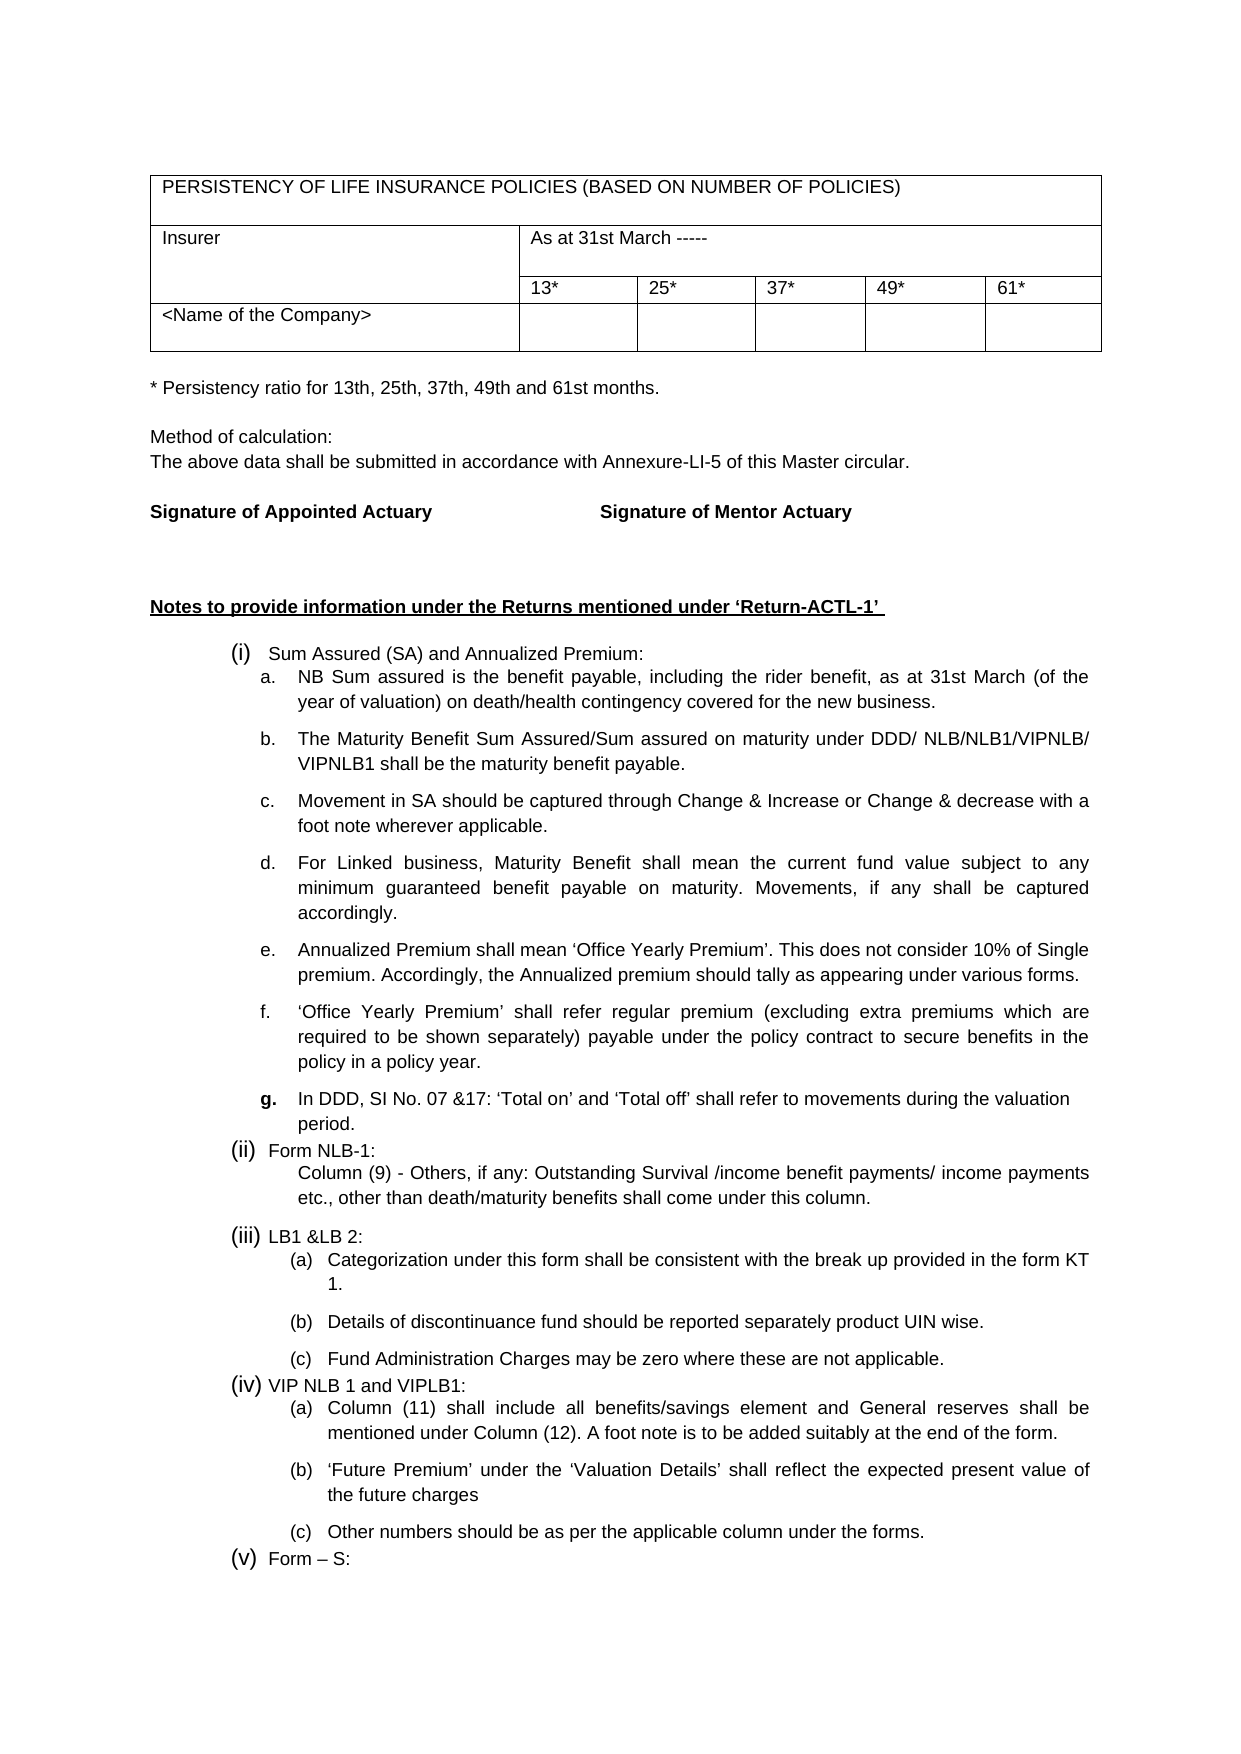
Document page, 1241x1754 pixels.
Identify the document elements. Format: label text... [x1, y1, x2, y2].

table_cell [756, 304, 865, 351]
text Signature of Appointed Actuary Signature of Mentor Actuary [150, 500, 1090, 522]
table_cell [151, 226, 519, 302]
list The Maturity Benefit Sum Assured/Sum assured on maturity under DDD/ NLB/NLB1/VIPNLB/ VIPNLB1 shall be the maturity benefit payable. [260, 728, 1090, 774]
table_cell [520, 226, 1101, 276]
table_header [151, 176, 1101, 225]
list ‘Office Yearly Premium’ shall refer regular premium (excluding extra premiums which are required to be shown separately) payable under the policy contract to secure benefits in the policy in a policy year. [260, 1001, 1090, 1072]
text The above data shall be submitted in accordance with Annexure-LI-5 of this Master circular. [150, 451, 1090, 472]
text Column (9) - Others, if any: Outstanding Survival /income benefit payments/ income payments etc., other than death/maturity benefits shall come under this column. [298, 1162, 1090, 1208]
list Form NLB-1: [231, 1137, 1042, 1162]
list VIP NLB 1 and VIPLB1: [231, 1373, 1042, 1397]
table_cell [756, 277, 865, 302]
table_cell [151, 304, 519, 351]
text Notes to provide information under the Returns mentioned under ‘Return-ACTL-1’ [150, 596, 1090, 617]
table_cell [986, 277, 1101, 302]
list For Linked business, Maturity Benefit shall mean the current fund value subject to any minimum guaranteed benefit payable on maturity. Movements, if any shall be captured accordingly. [260, 852, 1090, 923]
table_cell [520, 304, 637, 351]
text * Persistency ratio for 13th, 25th, 37th, 49th and 61st months. [150, 376, 1090, 398]
list Categorization under this form shall be consistent with the break up provided in the form KT 1. [290, 1248, 1090, 1295]
list Movement in SA should be captured through Change & Increase or Change & decrease with a foot note wherever applicable. [260, 790, 1090, 836]
list Details of discontinuance fund should be reported separately product UIN wise. [290, 1311, 1090, 1332]
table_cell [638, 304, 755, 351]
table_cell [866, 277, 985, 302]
list LB1 &LB 2: [231, 1224, 1042, 1248]
list In DDD, SI No. 07 &17: ‘Total on’ and ‘Total off’ shall refer to movements during the valuation period. [260, 1088, 1090, 1134]
list NB Sum assured is the benefit payable, including the rider benefit, as at 31st March (of the year of valuation) on death/health contingency covered for the new business. [260, 666, 1090, 712]
list Annualized Premium shall mean ‘Office Yearly Premium’. This does not consider 10% of Single premium. Accordingly, the Annualized premium should tally as appearing under various forms. [260, 939, 1090, 985]
list ‘Future Premium’ under the ‘Valuation Details’ shall reflect the expected present value of the future charges [290, 1459, 1090, 1506]
list Form – S: [231, 1546, 1042, 1571]
list Column (11) shall include all benefits/savings element and General reserves shall be mentioned under Column (12). A foot note is to be added suitably at the end of the form. [290, 1397, 1090, 1443]
text Method of calculation: [150, 426, 1090, 448]
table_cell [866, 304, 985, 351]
list Fund Administration Charges may be zero where these are not applicable. [290, 1348, 1090, 1369]
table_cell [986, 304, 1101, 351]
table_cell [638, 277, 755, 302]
list Sum Assured (SA) and Annualized Premium: [231, 641, 1042, 666]
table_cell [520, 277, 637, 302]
list Other numbers should be as per the applicable column under the forms. [290, 1521, 1090, 1543]
